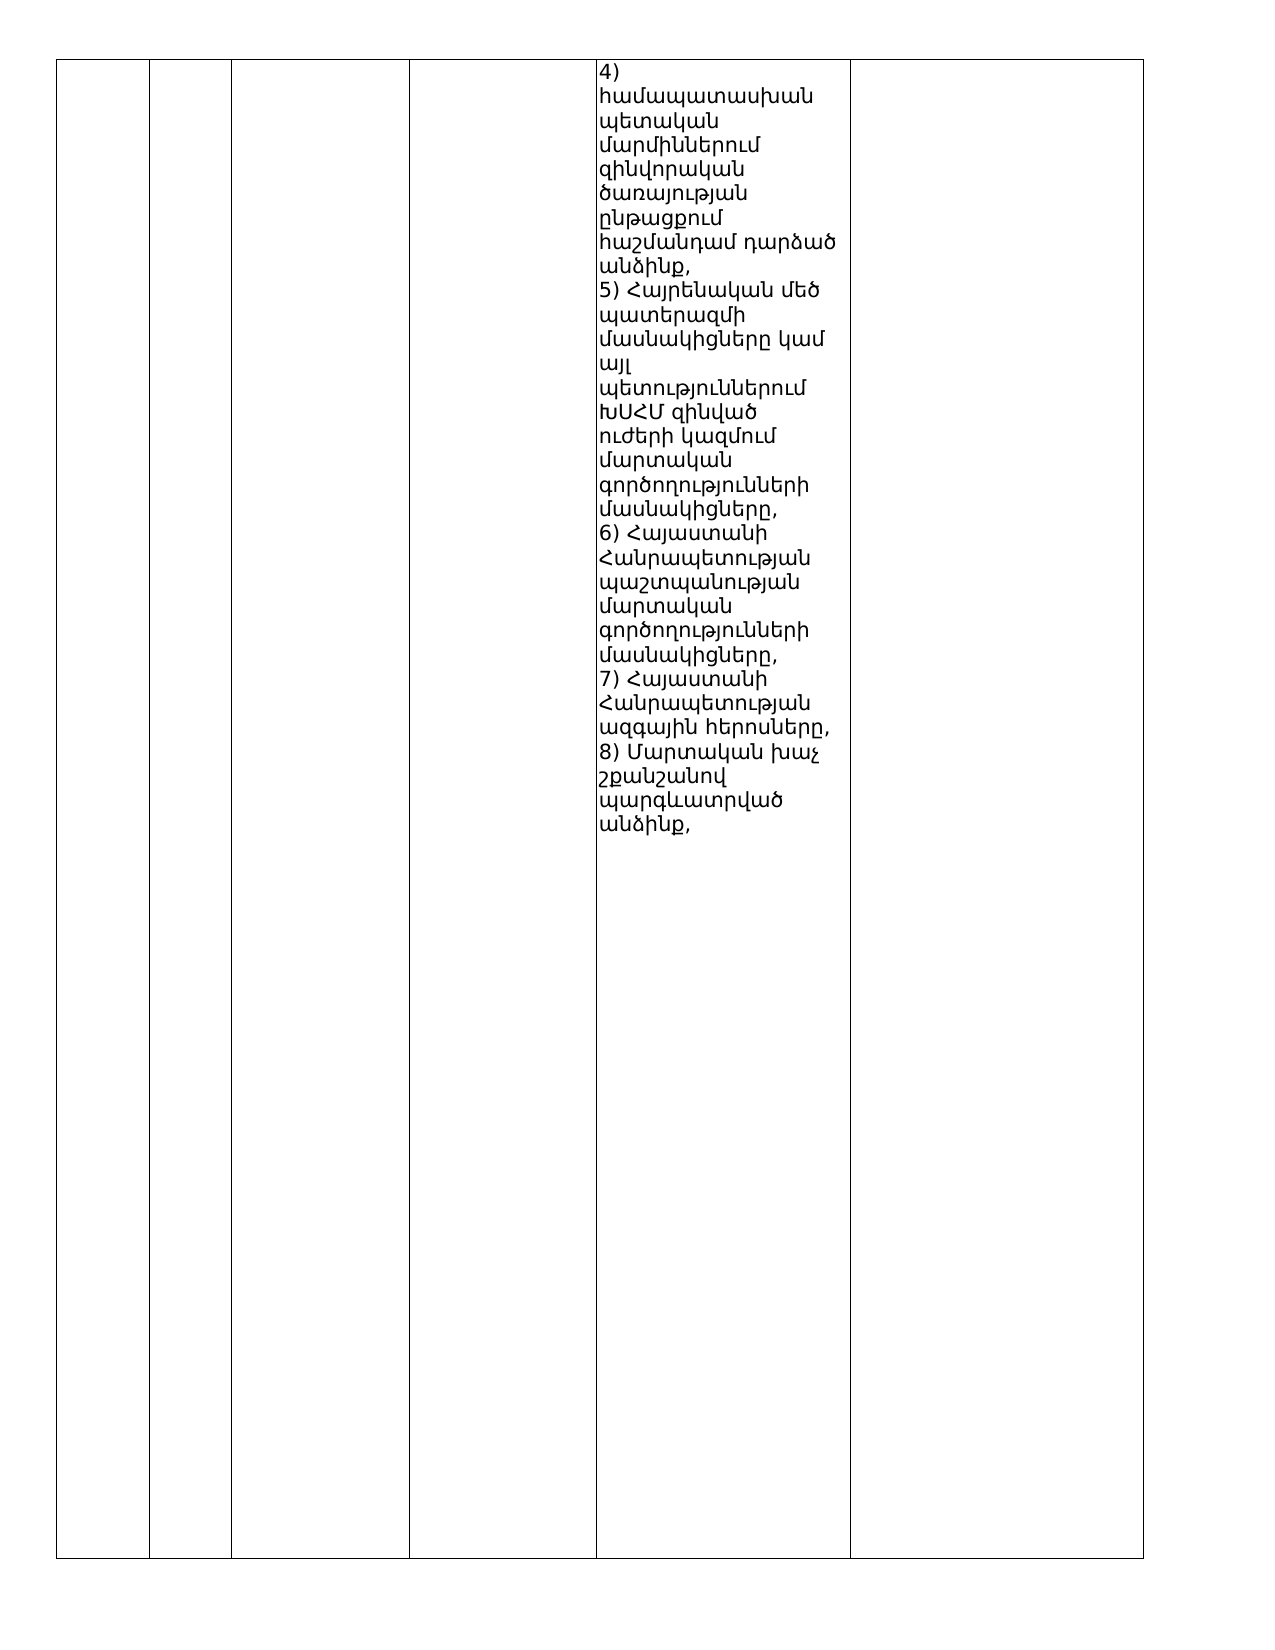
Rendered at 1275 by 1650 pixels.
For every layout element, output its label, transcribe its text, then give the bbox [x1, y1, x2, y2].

table_cell [851, 60, 1143, 1558]
table_cell [232, 60, 409, 1558]
table_cell [410, 60, 596, 1558]
table_cell [150, 60, 231, 1558]
table_cell 4) համապատասխան պետական մարմիններում զինվորական ծառայության ընթացքում հաշմանդամ դարձած անձինք, 5) Հայրենական մեծ պատերազմի մասնակիցները կամ այլ պետություններում ԽՍՀՄ զինված ուժերի կազմում մարտական գործողությունների մասնակիցները, 6) Հայաստանի Հանրապետության պաշտպանության մարտական գործողությունների մասնակիցները, 7) Հայաստանի Հանրապետության ազգային հերոսները, 8) Մարտական խաչ շքանշանով պարգևատրված անձինք, [597, 60, 850, 1558]
